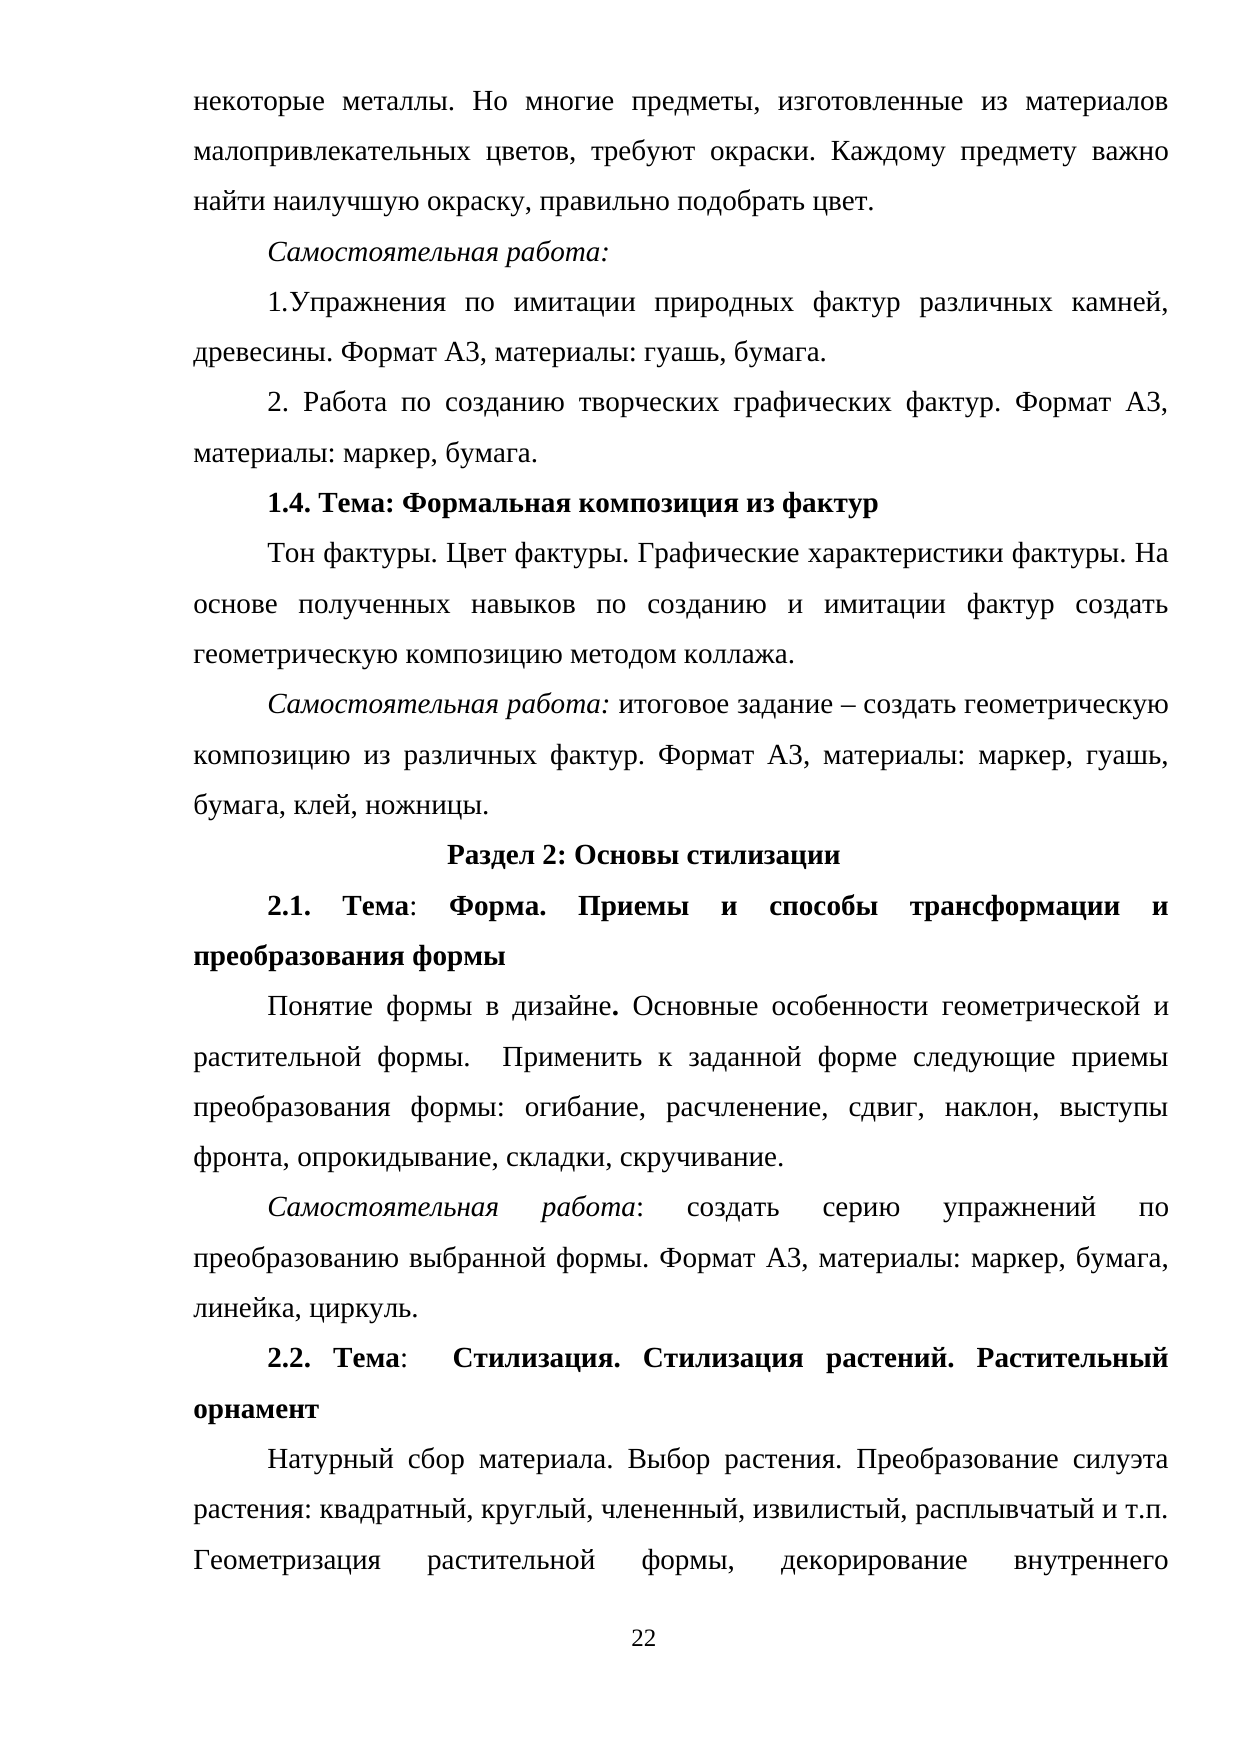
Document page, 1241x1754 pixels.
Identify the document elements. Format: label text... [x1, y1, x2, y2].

text Тон фактуры. Цвет фактуры. Графические характеристики фактуры. На основе полученных навыков по созданию и имитации фактур создать геометрическую композицию методом коллажа. [193, 536, 1169, 670]
text 2.1. Тема: Форма. Приемы и способы трансформации и преобразования формы [193, 888, 1169, 972]
text 2. Работа по созданию творческих графических фактур. Формат А3, материалы: маркер, бумага. [193, 384, 1169, 468]
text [193, 1441, 1169, 1575]
text 1.Упражнения по имитации природных фактур различных камней, древесины. Формат А3, материалы: гуашь, бумага. [193, 284, 1169, 368]
text Понятие формы в дизайне. Основные особенности геометрической и растительной формы. Применить к заданной форме следующие приемы преобразования формы: огибание, расчленение, сдвиг, наклон, выступы фронта, опрокидывание, складки, скручивание. [193, 988, 1169, 1173]
text Самостоятельная работа: итоговое задание – создать геометрическую композицию из различных фактур. Формат А3, материалы: маркер, гуашь, бумага, клей, ножницы. [193, 686, 1169, 821]
text Самостоятельная работа: [193, 234, 1169, 267]
text Самостоятельная работа: создать серию упражнений по преобразованию выбранной формы. Формат А3, материалы: маркер, бумага, линейка, циркуль. [193, 1189, 1169, 1324]
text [193, 83, 1169, 217]
text Раздел 2: Основы стилизации [118, 837, 1169, 871]
text 1.4. Тема: Формальная композиция из фактур [193, 485, 1169, 519]
text 2.2. Тема: Стилизация. Стилизация растений. Растительный орнамент [193, 1341, 1169, 1424]
